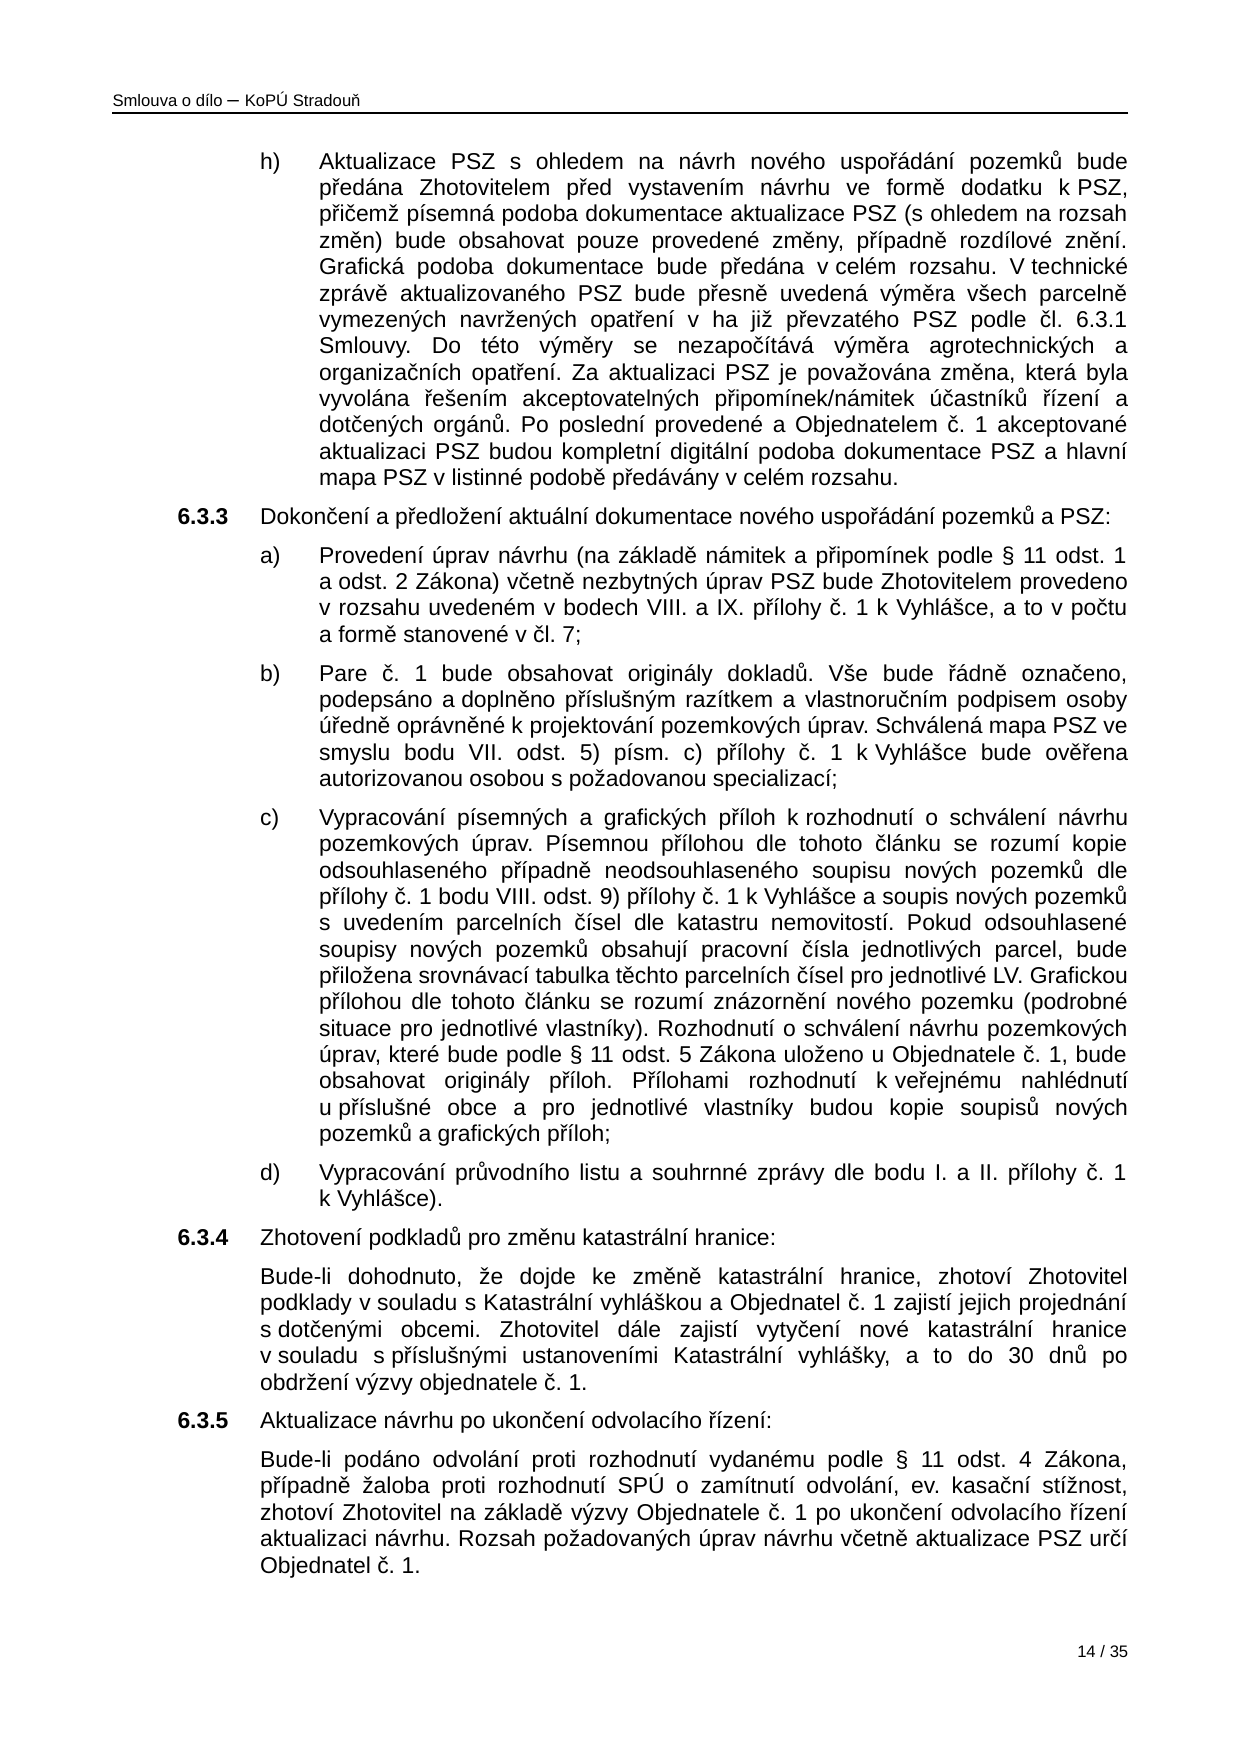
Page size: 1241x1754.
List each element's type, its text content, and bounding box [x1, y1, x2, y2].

text Dokončení a předložení aktuální dokumentace nového uspořádání pozemků a PSZ: [177, 503, 1128, 529]
list Aktualizace PSZ s ohledem na návrh nového uspořádání pozemků bude předána Zhotovitelem před vystavením návrhu ve formě dodatku k PSZ, přičemž písemná podoba dokumentace aktualizace PSZ (s ohledem na rozsah změn) bude obsahovat pouze provedené změny, případně rozdílové znění. Grafická podoba dokumentace bude předána v celém rozsahu. V technické zprávě aktualizovaného PSZ bude přesně uvedená výměra všech parcelně vymezených navržených opatření v ha již převzatého PSZ podle čl. 6.3.1 Smlouvy. Do této výměry se nezapočítává výměra agrotechnických a organizačních opatření. Za aktualizaci PSZ je považována změna, která byla vyvolána řešením akceptovatelných připomínek/námitek účastníků řízení a dotčených orgánů. Po poslední provedené a Objednatelem č. 1 akceptované aktualizaci PSZ budou kompletní digitální podoba dokumentace PSZ a hlavní mapa PSZ v listinné podobě předávány v celém rozsahu. [260, 148, 1128, 490]
list Bude-li dohodnuto, že dojde ke změně katastrální hranice, zhotoví Zhotovitel podklady v souladu s Katastrální vyhláškou a Objednatel č. 1 zajistí jejich projednání s dotčenými obcemi. Zhotovitel dále zajistí vytyčení nové katastrální hranice v souladu s příslušnými ustanoveními Katastrální vyhlášky, a to do 30 dnů po obdržení výzvy objednatele č. 1. [260, 1263, 1128, 1395]
list Vypracování písemných a grafických příloh k rozhodnutí o schválení návrhu pozemkových úprav. Písemnou přílohou dle tohoto článku se rozumí kopie odsouhlaseného případně neodsouhlaseného soupisu nových pozemků dle přílohy č. 1 bodu VIII. odst. 9) přílohy č. 1 k Vyhlášce a soupis nových pozemků s uvedením parcelních čísel dle katastru nemovitostí. Pokud odsouhlasené soupisy nových pozemků obsahují pracovní čísla jednotlivých parcel, bude přiložena srovnávací tabulka těchto parcelních čísel pro jednotlivé LV. Grafickou přílohou dle tohoto článku se rozumí znázornění nového pozemku (podrobné situace pro jednotlivé vlastníky). Rozhodnutí o schválení návrhu pozemkových úprav, které bude podle § 11 odst. 5 Zákona uloženo u Objednatele č. 1, bude obsahovat originály příloh. Přílohami rozhodnutí k veřejnému nahlédnutí u příslušné obce a pro jednotlivé vlastníky budou kopie soupisů nových pozemků a grafických příloh; [260, 804, 1128, 1146]
list Vypracování průvodního listu a souhrnné zprávy dle bodu I. a II. přílohy č. 1 k Vyhlášce). [260, 1159, 1128, 1212]
list Bude-li podáno odvolání proti rozhodnutí vydanému podle § 11 odst. 4 Zákona, případně žaloba proti rozhodnutí SPÚ o zamítnutí odvolání, ev. kasační stížnost, zhotoví Zhotovitel na základě výzvy Objednatele č. 1 po ukončení odvolacího řízení aktualizaci návrhu. Rozsah požadovaných úprav návrhu včetně aktualizace PSZ určí Objednatel č. 1. [260, 1446, 1128, 1578]
list Pare č. 1 bude obsahovat originály dokladů. Vše bude řádně označeno, podepsáno a doplněno příslušným razítkem a vlastnoručním podpisem osoby úředně oprávněné k projektování pozemkových úprav. Schválená mapa PSZ ve smyslu bodu VII. odst. 5) písm. c) přílohy č. 1 k Vyhlášce bude ověřena autorizovanou osobou s požadovanou specializací; [260, 659, 1128, 791]
text Zhotovení podkladů pro změnu katastrální hranice: [177, 1224, 1128, 1251]
list Provedení úprav návrhu (na základě námitek a připomínek podle § 11 odst. 1 a odst. 2 Zákona) včetně nezbytných úprav PSZ bude Zhotovitelem provedeno v rozsahu uvedeném v bodech VIII. a IX. přílohy č. 1 k Vyhlášce, a to v počtu a formě stanovené v čl. 7; [260, 542, 1128, 647]
text Aktualizace návrhu po ukončení odvolacího řízení: [177, 1407, 1128, 1434]
